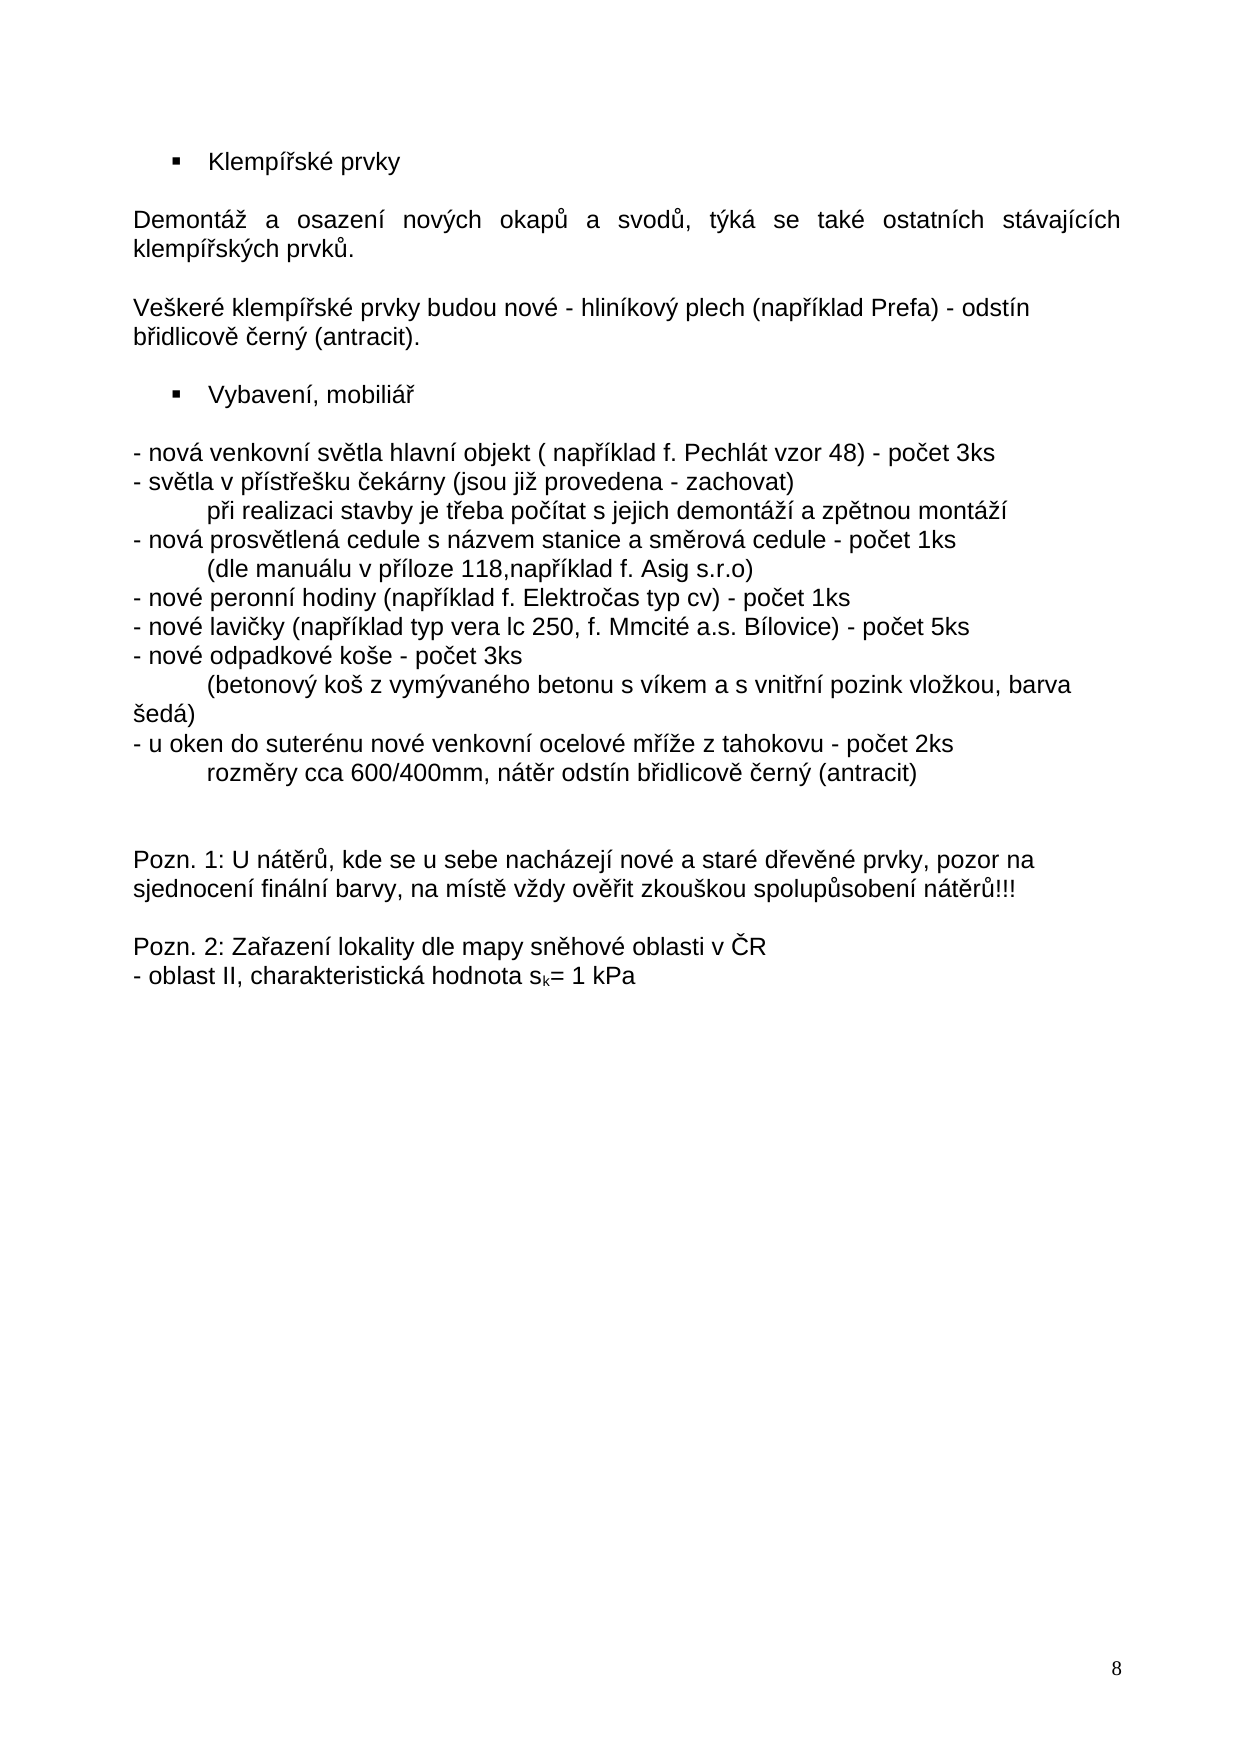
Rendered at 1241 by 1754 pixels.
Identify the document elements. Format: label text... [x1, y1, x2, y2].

text Pozn. 2: Zařazení lokality dle mapy sněhové oblasti v ČR [133, 932, 1122, 961]
text - nové peronní hodiny (například f. Elektročas typ cv) - počet 1ks [133, 583, 1122, 612]
text - nové lavičky (například typ vera lc 250, f. Mmcité a.s. Bílovice) - počet 5ks [133, 612, 1122, 641]
text - nové odpadkové koše - počet 3ks [133, 641, 1122, 670]
text Pozn. 1: U nátěrů, kde se u sebe nacházejí nové a staré dřevěné prvky, pozor na sjednocení finální barvy, na místě vždy ověřit zkouškou spolupůsobení nátěrů!!! [133, 845, 1122, 903]
text - nová venkovní světla hlavní objekt ( například f. Pechlát vzor 48) - počet 3ks [133, 438, 1122, 467]
text rozměry cca 600/400mm, nátěr odstín břidlicově černý (antracit) [133, 757, 1122, 787]
text - nová prosvětlená cedule s názvem stanice a směrová cedule - počet 1ks [133, 525, 1122, 554]
text (betonový koš z vymývaného betonu s víkem a s vnitřní pozink vložkou, barva šedá) [133, 670, 1122, 728]
text při realizaci stavby je třeba počítat s jejich demontáží a zpětnou montáží [133, 496, 1122, 525]
list Vybavení, mobiliář [170, 380, 1122, 409]
list Klempířské prvky [170, 147, 1122, 176]
text (dle manuálu v příloze 118,například f. Asig s.r.o) [133, 554, 1122, 583]
text Veškeré klempířské prvky budou nové - hliníkový plech (například Prefa) - odstín břidlicově černý (antracit). [133, 292, 1122, 351]
text - oblast II, charakteristická hodnota sk= 1 kPa [133, 961, 1122, 990]
text - světla v přístřešku čekárny (jsou již provedena - zachovat) [133, 467, 1122, 496]
text Demontáž a osazení nových okapů a svodů, týká se také ostatních stávajících klempířských prvků. [133, 205, 1122, 263]
text - u oken do suterénu nové venkovní ocelové mříže z tahokovu - počet 2ks [133, 728, 1122, 757]
